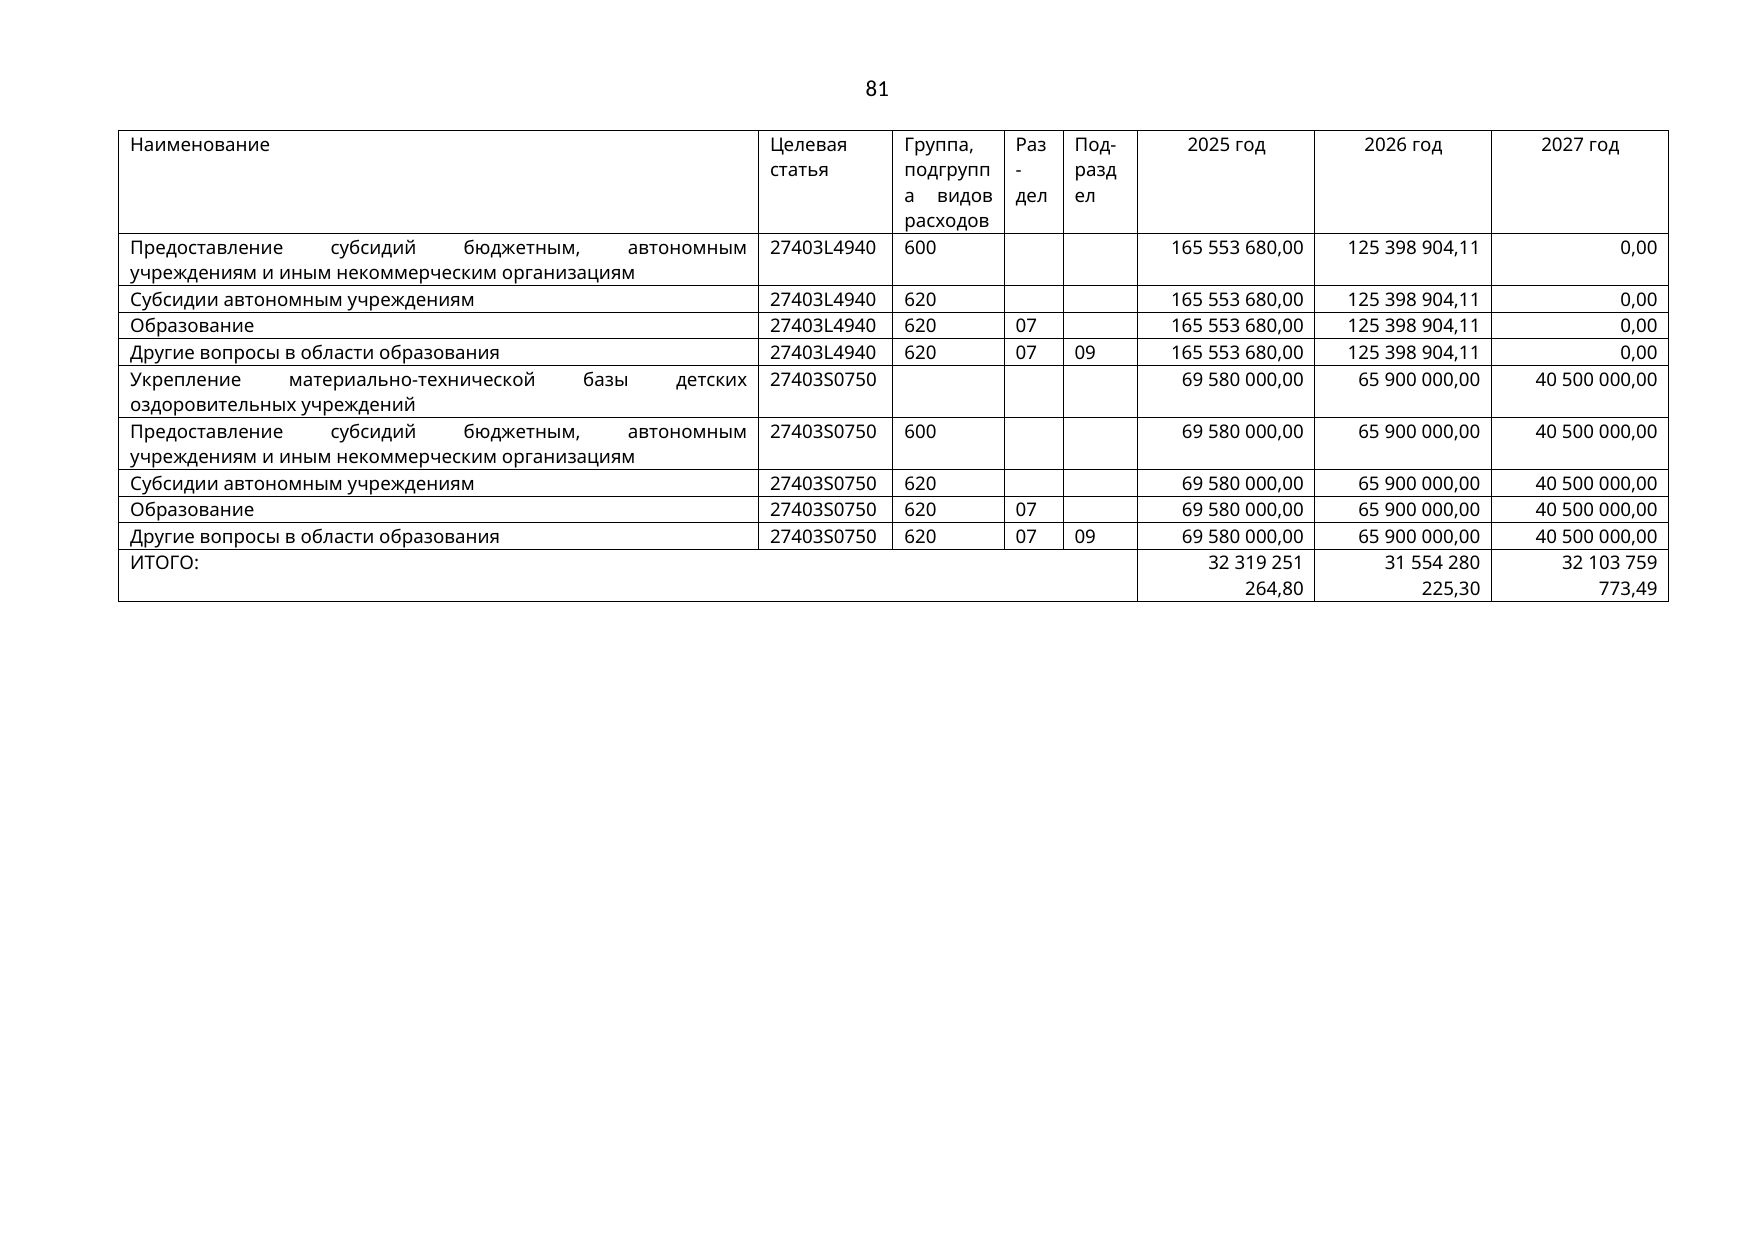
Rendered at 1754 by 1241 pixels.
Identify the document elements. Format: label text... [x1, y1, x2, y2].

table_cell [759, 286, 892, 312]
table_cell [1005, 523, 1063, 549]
table_header Наименование [119, 131, 758, 233]
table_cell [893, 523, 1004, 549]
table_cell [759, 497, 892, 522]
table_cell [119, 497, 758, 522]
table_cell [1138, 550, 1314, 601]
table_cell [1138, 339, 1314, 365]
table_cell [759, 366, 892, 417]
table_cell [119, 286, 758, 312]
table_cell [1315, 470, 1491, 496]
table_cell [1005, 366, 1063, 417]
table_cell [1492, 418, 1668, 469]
table_header Под-раздел [1064, 131, 1137, 233]
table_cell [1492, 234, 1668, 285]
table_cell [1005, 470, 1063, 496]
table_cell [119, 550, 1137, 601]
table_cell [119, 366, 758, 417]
table_header Группа, подгруппа видов расходов [893, 131, 1004, 233]
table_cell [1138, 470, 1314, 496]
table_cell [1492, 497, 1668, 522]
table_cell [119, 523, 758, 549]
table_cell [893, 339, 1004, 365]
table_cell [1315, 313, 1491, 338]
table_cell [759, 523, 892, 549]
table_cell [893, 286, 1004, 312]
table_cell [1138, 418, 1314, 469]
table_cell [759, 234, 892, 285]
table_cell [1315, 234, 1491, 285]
table_header Раз-дел [1005, 131, 1063, 233]
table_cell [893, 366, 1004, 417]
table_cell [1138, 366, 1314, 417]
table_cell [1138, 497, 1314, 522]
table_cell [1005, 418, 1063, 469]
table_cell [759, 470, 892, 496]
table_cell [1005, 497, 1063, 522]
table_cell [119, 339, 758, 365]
table_header 2026 год [1315, 131, 1491, 233]
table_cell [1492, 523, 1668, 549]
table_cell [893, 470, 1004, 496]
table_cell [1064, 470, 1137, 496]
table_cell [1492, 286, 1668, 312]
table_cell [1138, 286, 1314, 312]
table_header 2027 год [1492, 131, 1668, 233]
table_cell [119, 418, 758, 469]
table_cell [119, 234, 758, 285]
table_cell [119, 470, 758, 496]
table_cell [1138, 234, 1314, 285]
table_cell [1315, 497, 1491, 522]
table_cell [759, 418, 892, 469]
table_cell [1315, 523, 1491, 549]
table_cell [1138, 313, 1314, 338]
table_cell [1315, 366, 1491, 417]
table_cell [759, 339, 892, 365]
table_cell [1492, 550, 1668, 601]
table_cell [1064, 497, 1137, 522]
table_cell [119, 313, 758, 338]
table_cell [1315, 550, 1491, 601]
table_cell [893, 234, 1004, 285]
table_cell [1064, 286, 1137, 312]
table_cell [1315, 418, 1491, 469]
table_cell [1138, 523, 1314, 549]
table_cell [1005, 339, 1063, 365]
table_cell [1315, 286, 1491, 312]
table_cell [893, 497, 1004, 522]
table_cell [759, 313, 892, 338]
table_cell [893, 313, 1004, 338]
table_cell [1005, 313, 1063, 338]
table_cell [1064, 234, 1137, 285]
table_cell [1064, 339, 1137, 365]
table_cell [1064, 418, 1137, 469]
table_header Целевая статья [759, 131, 892, 233]
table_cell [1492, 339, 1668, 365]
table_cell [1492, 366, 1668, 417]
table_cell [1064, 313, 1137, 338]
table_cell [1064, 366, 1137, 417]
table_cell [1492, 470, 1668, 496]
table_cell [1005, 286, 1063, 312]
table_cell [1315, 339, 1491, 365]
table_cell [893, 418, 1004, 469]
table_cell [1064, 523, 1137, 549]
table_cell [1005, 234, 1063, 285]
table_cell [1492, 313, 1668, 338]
table_header 2025 год [1138, 131, 1314, 233]
